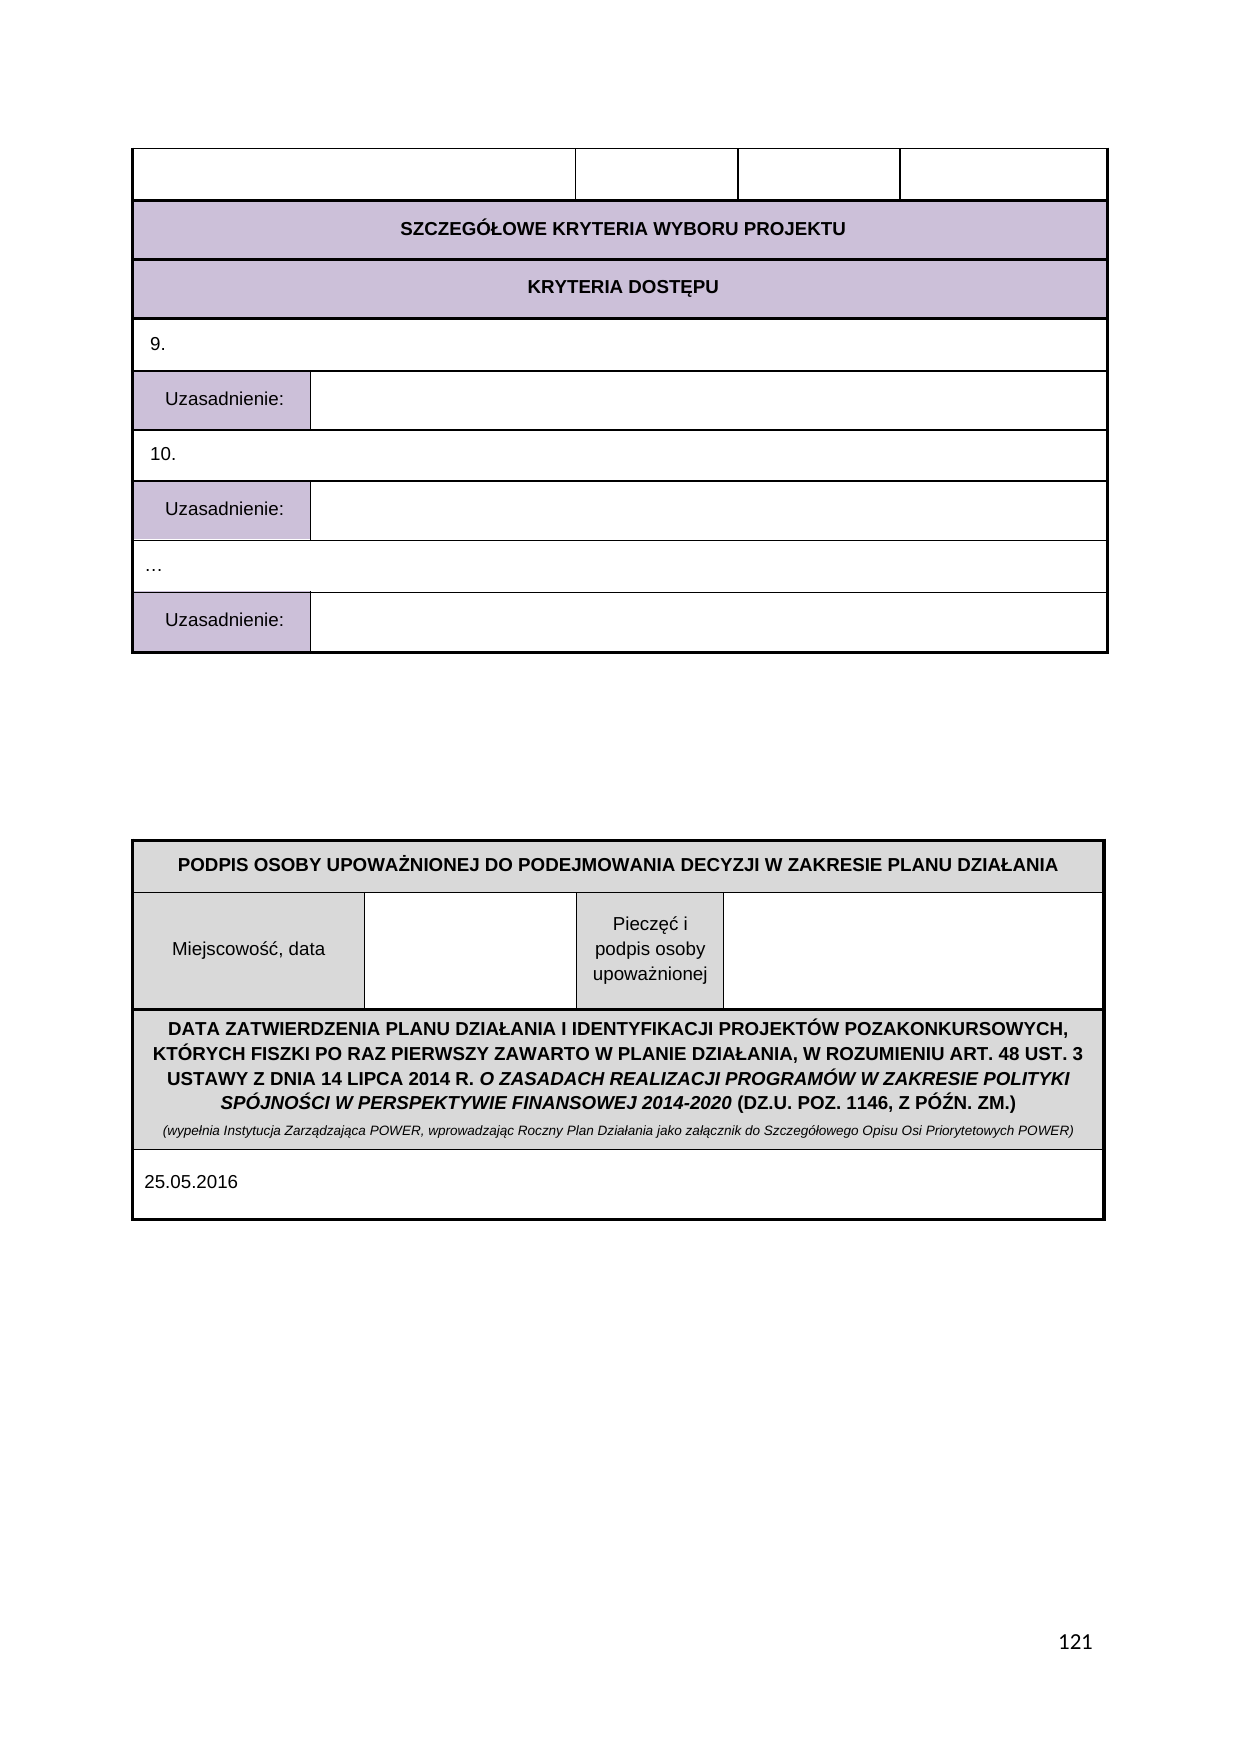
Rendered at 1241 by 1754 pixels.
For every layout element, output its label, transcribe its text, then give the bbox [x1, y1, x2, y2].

table_cell [739, 149, 899, 199]
table_cell KRYTERIA DOSTĘPU [134, 261, 1106, 317]
table_cell Uzasadnienie: [134, 372, 310, 429]
table_cell [365, 893, 576, 1008]
table_cell [134, 320, 1106, 370]
table_cell [134, 149, 575, 199]
table_cell [901, 149, 1106, 199]
table_cell 25.05.2016 [134, 1150, 1102, 1217]
table_cell Pieczęć i podpis osoby upoważnionej [577, 893, 723, 1008]
table_cell [311, 482, 1106, 539]
table_cell DATA ZATWIERDZENIA PLANU DZIAŁANIA I IDENTYFIKACJI PROJEKTÓW POZAKONKURSOWYCH, KTÓRYCH FISZKI PO RAZ PIERWSZY ZAWARTO W PLANIE DZIAŁANIA, W ROZUMIENIU ART. 48 UST. 3 USTAWY Z DNIA 14 LIPCA 2014 R. O ZASADACH REALIZACJI PROGRAMÓW W ZAKRESIE POLITYKI SPÓJNOŚCI W PERSPEKTYWIE FINANSOWEJ 2014-2020 (DZ.U. POZ. 1146, Z PÓŹN. ZM.) (wypełnia Instytucja Zarządzająca POWER, wprowadzając Roczny Plan Działania jako załącznik do Szczegółowego Opisu Osi Priorytetowych POWER) [134, 1011, 1102, 1149]
table_header PODPIS OSOBY UPOWAŻNIONEJ DO PODEJMOWANIA DECYZJI W ZAKRESIE PLANU DZIAŁANIA [134, 842, 1102, 892]
table_cell [311, 372, 1106, 429]
table_cell [576, 149, 737, 199]
table_cell SZCZEGÓŁOWE KRYTERIA WYBORU PROJEKTU [134, 202, 1106, 258]
table_cell … [134, 541, 1106, 591]
table_cell Miejscowość, data [134, 893, 364, 1008]
table_cell [311, 593, 1106, 651]
table_cell Uzasadnienie: [134, 593, 310, 651]
table_cell [724, 893, 1102, 1008]
table_cell [134, 431, 1106, 480]
table_cell Uzasadnienie: [134, 482, 310, 539]
